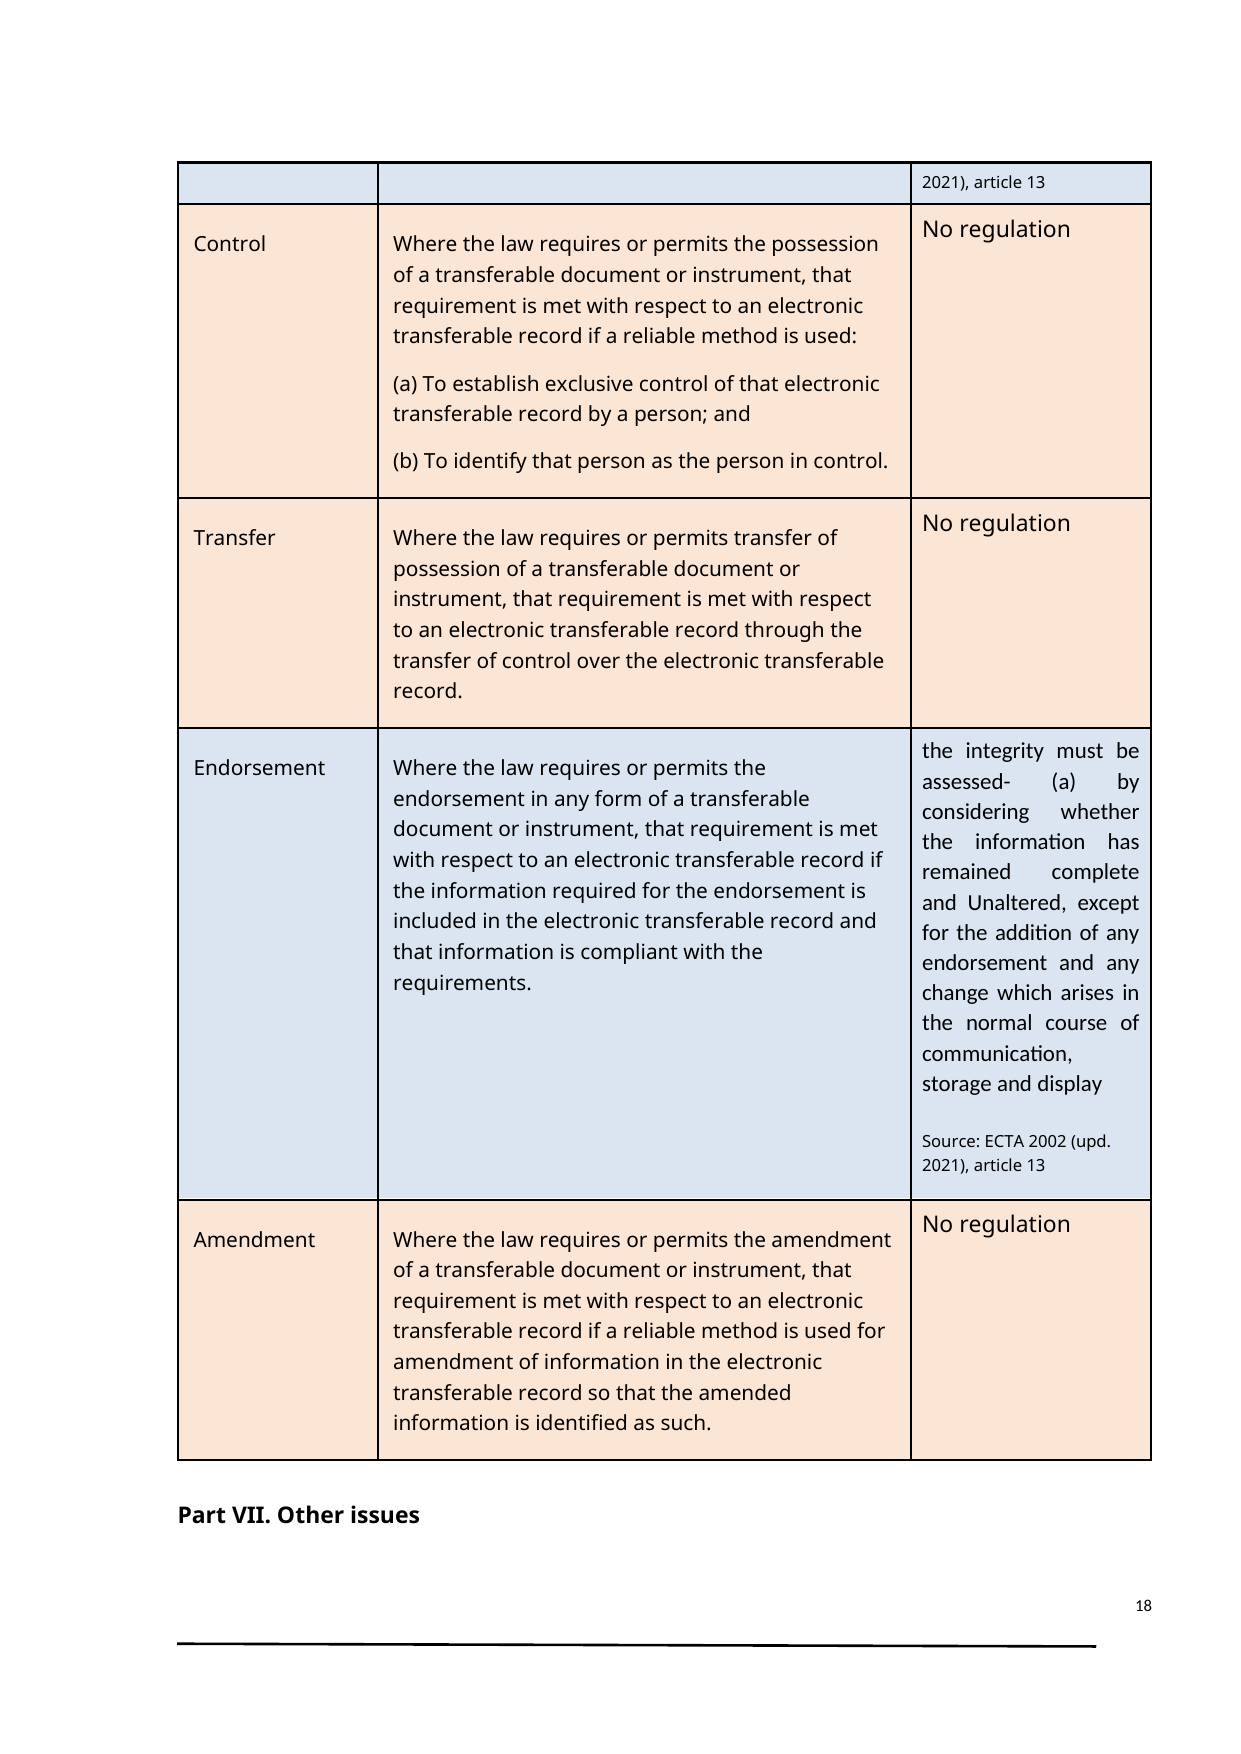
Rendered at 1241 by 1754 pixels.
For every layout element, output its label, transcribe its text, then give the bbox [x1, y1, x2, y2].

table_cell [179, 164, 377, 203]
table_cell Amendment [179, 1201, 377, 1459]
table_cell No regulation [912, 1201, 1150, 1459]
table_cell Transfer [179, 499, 377, 727]
table_cell the integrity must be assessed- (a) by considering whether the information has remained complete and Unaltered, except for the addition of any endorsement and any change which arises in the normal course of communication, storage and display Source: ECTA 2002 (upd. 2021), article 13 [912, 729, 1150, 1198]
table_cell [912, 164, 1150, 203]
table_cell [379, 164, 910, 203]
table_cell Where the law requires or permits transfer of possession of a transferable document or instrument, that requirement is met with respect to an electronic transferable record through the transfer of control over the electronic transferable record. [379, 499, 910, 727]
table_cell Where the law requires or permits the amendment of a transferable document or instrument, that requirement is met with respect to an electronic transferable record if a reliable method is used for amendment of information in the electronic transferable record so that the amended information is identified as such. [379, 1201, 910, 1459]
table_cell No regulation [912, 499, 1150, 727]
table_cell No regulation [912, 205, 1150, 497]
table_cell Control [179, 205, 377, 497]
text Part VII. Other issues [177, 1499, 1152, 1530]
table_cell Where the law requires or permits the possession of a transferable document or instrument, that requirement is met with respect to an electronic transferable record if a reliable method is used: (a) To establish exclusive control of that electronic transferable record by a person; and (b) To identify that person as the person in control. [379, 205, 910, 497]
table_cell Endorsement [179, 729, 377, 1198]
table_cell Where the law requires or permits the endorsement in any form of a transferable document or instrument, that requirement is met with respect to an electronic transferable record if the information required for the endorsement is included in the electronic transferable record and that information is compliant with the requirements. [379, 729, 910, 1198]
